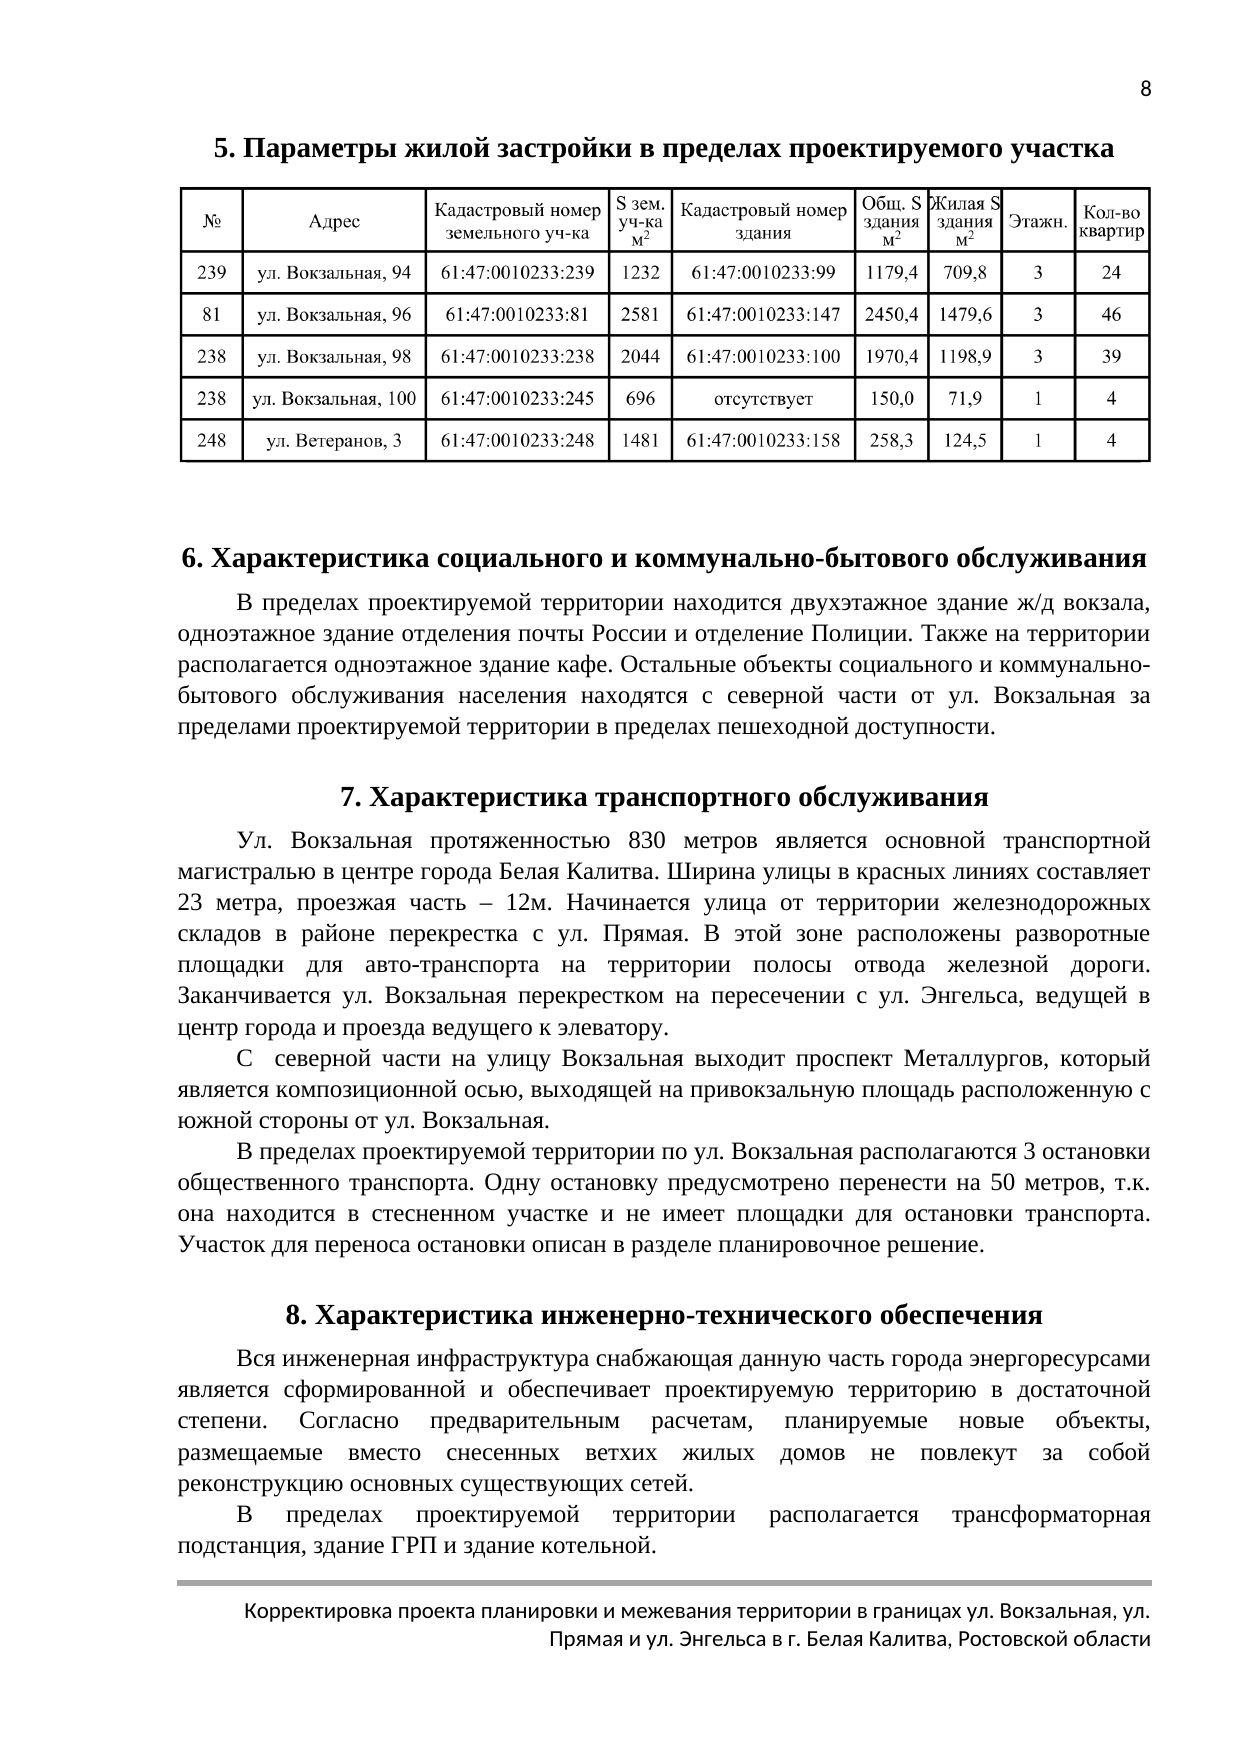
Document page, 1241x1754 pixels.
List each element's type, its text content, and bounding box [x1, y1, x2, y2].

text Ул. Вокзальная протяженностью 830 метров является основной транспортной магистралью в центре города Белая Калитва. Ширина улицы в красных линиях составляет 23 метра, проезжая часть – 12м. Начинается улица от территории железнодорожных складов в районе перекрестка с ул. Прямая. В этой зоне расположены разворотные площадки для авто-транспорта на территории полосы отвода железной дороги. Заканчивается ул. Вокзальная перекрестком на пересечении с ул. Энгельса, ведущей в центр города и проезда ведущего к элеватору. [177, 825, 1152, 1040]
text В пределах проектируемой территории находится двухэтажное здание ж/д вокзала, одноэтажное здание отделения почты России и отделение Полиции. Также на территории располагается одноэтажное здание кафе. Остальные объекты социального и коммунально-бытового обслуживания населения находятся с северной части от ул. Вокзальная за пределами проектируемой территории в пределах пешеходной доступности. [177, 587, 1152, 739]
text Вся инженерная инфраструктура снабжающая данную часть города энергоресурсами является сформированной и обеспечивает проектируемую территорию в достаточной степени. Согласно предварительным расчетам, планируемые новые объекты, размещаемые вместо снесенных ветхих жилых домов не повлекут за собой реконструкцию основных существующих сетей. [177, 1343, 1152, 1496]
subtitle 7. Характеристика транспортного обслуживания [177, 779, 1152, 813]
subtitle 5. Параметры жилой застройки в пределах проектируемого участка [177, 130, 1152, 163]
text С северной части на улицу Вокзальная выходит проспект Металлургов, который является композиционной осью, выходящей на привокзальную площадь расположенную с южной стороны от ул. Вокзальная. [177, 1043, 1152, 1133]
picture [177, 175, 1152, 470]
text В пределах проектируемой территории по ул. Вокзальная располагаются 3 остановки общественного транспорта. Одну остановку предусмотрено перенести на 50 метров, т.к. она находится в стесненном участке и не имеет площадки для остановки транспорта. Участок для переноса остановки описан в разделе планировочное решение. [177, 1136, 1152, 1258]
subtitle 6. Характеристика социального и коммунально-бытового обслуживания [177, 541, 1152, 574]
subtitle 8. Характеристика инженерно-технического обеспечения [177, 1297, 1152, 1331]
text В пределах проектируемой территории располагается трансформаторная подстанция, здание ГРП и здание котельной. [177, 1499, 1152, 1558]
